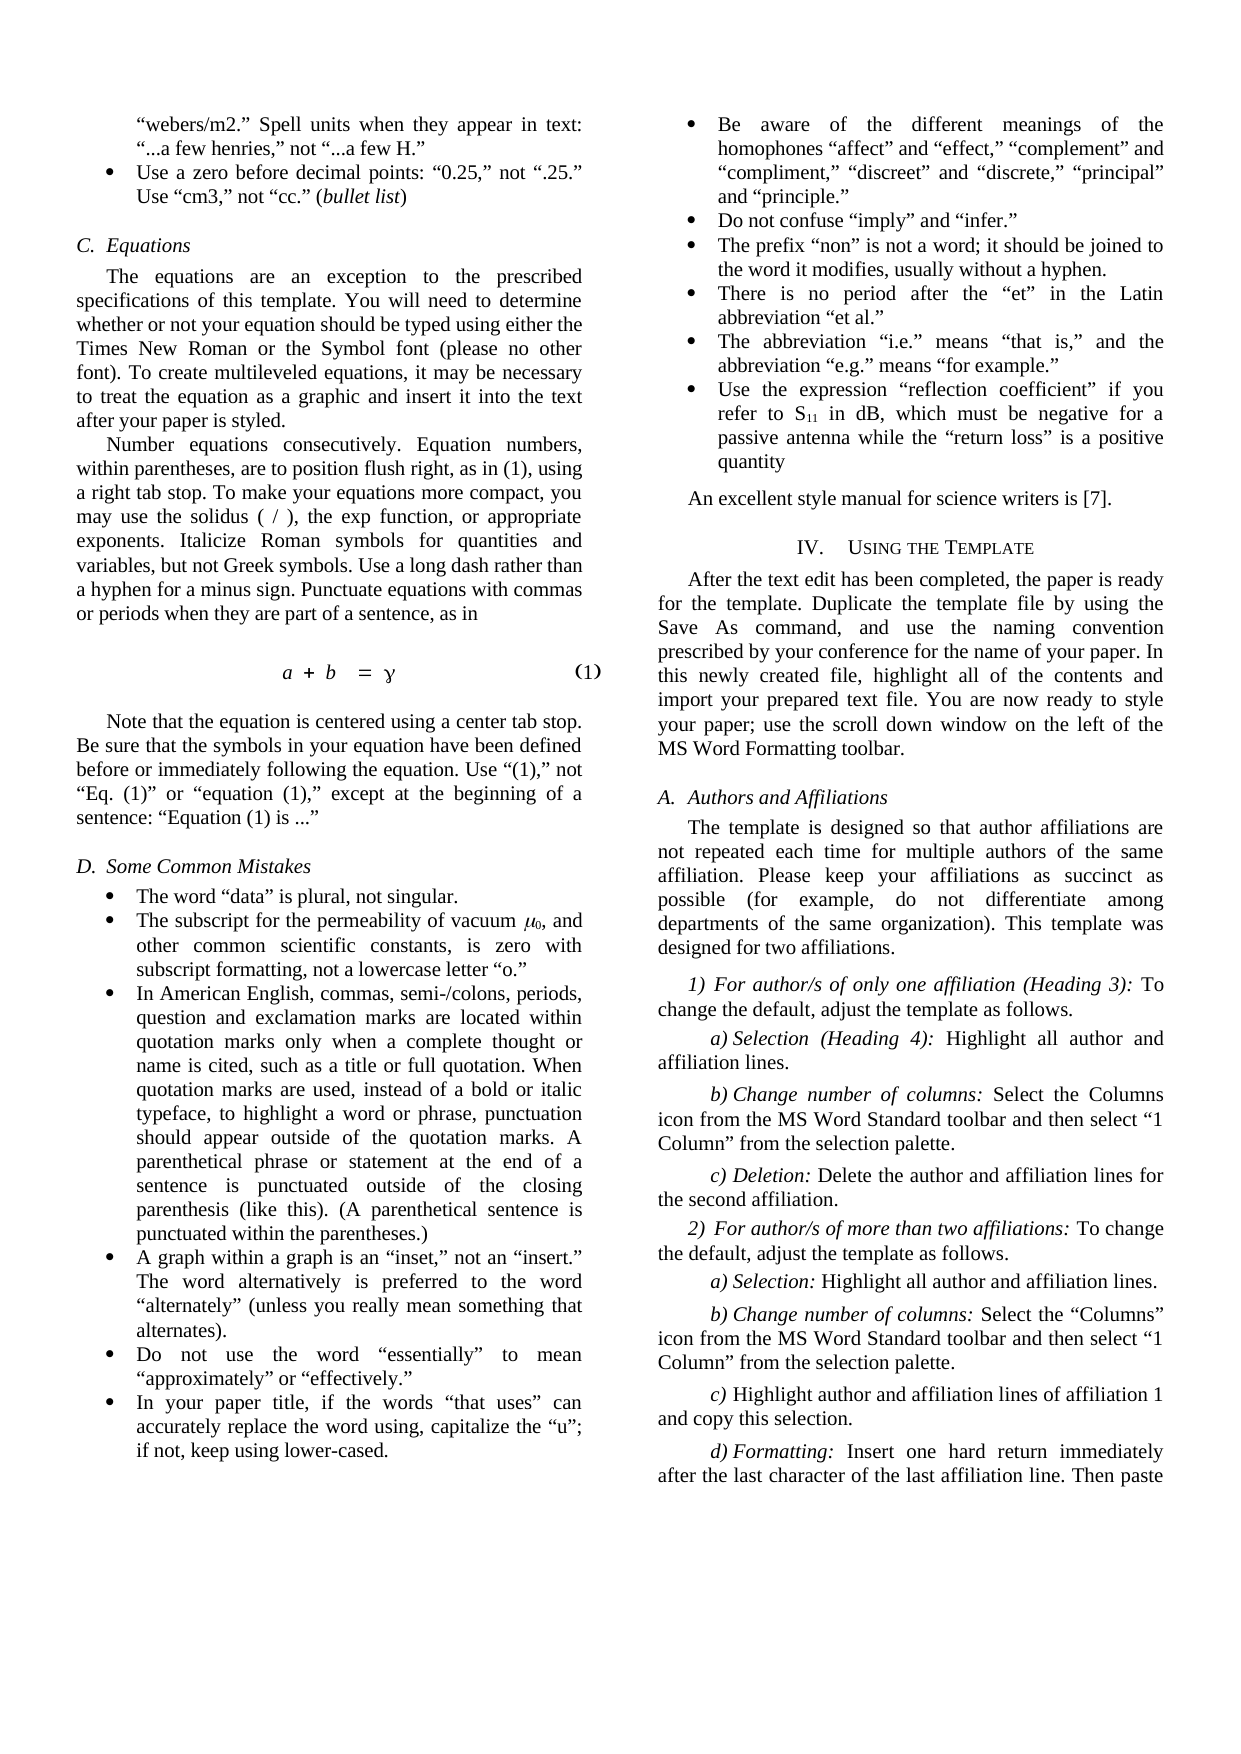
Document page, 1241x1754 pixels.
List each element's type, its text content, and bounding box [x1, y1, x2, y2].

list Use a zero before decimal points: “0.25,” not “.25.” Use “cm3,” not “cc.” (bullet list) [106, 160, 583, 208]
text ab  [76, 662, 583, 684]
subtitle Some Common Mistakes [76, 854, 583, 878]
subtitle Selection (Heading 4): Highlight all author and affiliation lines. [658, 1026, 1164, 1074]
subtitle Change number of columns: Select the “Columns” icon from the MS Word Standard toolbar and then select “1 Column” from the selection palette. [658, 1302, 1164, 1374]
text After the text edit has been completed, the paper is ready for the template. Duplicate the template file by using the Save As command, and use the naming convention prescribed by your conference for the name of your paper. In this newly created file, highlight all of the contents and import your prepared text file. You are now ready to style your paper; use the scroll down window on the left of the MS Word Formatting toolbar. [658, 567, 1164, 759]
subtitle Selection: Highlight all author and affiliation lines. [658, 1269, 1164, 1293]
subtitle Using the Template [658, 535, 1164, 559]
subtitle Deletion: Delete the author and affiliation lines for the second affiliation. [658, 1163, 1164, 1211]
subtitle Highlight author and affiliation lines of affiliation 1 and copy this selection. [658, 1382, 1164, 1430]
subtitle For author/s of more than two affiliations: To change the default, adjust the template as follows. [658, 1215, 1164, 1265]
text Note that the equation is centered using a center tab stop. Be sure that the symbols in your equation have been defined before or immediately following the equation. Use “(1),” not “Eq. (1)” or “equation (1),” except at the beginning of a sentence: “Equation (1) is ...” [76, 709, 583, 829]
list The word “data” is plural, not singular. [106, 884, 583, 908]
list The subscript for the permeability of vacuum 0, and other common scientific constants, is zero with subscript formatting, not a lowercase letter “o.” [106, 908, 583, 981]
list Be aware of the different meanings of the homophones “affect” and “effect,” “complement” and “compliment,” “discreet” and “discrete,” “principal” and “principle.” [688, 112, 1164, 208]
list In American English, commas, semi-/colons, periods, question and exclamation marks are located within quotation marks only when a complete thought or name is cited, such as a title or full quotation. When quotation marks are used, instead of a bold or italic typeface, to highlight a word or phrase, punctuation should appear outside of the quotation marks. A parenthetical phrase or statement at the end of a sentence is punctuated outside of the closing parenthesis (like this). (A parenthetical sentence is punctuated within the parentheses.) [106, 981, 583, 1245]
list Use the expression “reflection coefficient” if you refer to S11 in dB, which must be negative for a passive antenna while the “return loss” is a positive quantity [688, 377, 1164, 473]
subtitle Authors and Affiliations [658, 784, 1164, 809]
subtitle Change number of columns: Select the Columns icon from the MS Word Standard toolbar and then select “1 Column” from the selection palette. [658, 1082, 1164, 1154]
list The prefix “non” is not a word; it should be joined to the word it modifies, usually without a hyphen. [688, 232, 1164, 281]
text The template is designed so that author affiliations are not repeated each time for multiple authors of the same affiliation. Please keep your affiliations as succinct as possible (for example, do not differentiate among departments of the same organization). This template was designed for two affiliations. [658, 815, 1164, 959]
text An excellent style manual for science writers is [7]. [658, 486, 1164, 510]
subtitle For author/s of only one affiliation (Heading 3): To change the default, adjust the template as follows. [658, 972, 1164, 1022]
list In your paper title, if the words “that uses” can accurately replace the word using, capitalize the “u”; if not, keep using lower-cased. [106, 1390, 583, 1462]
subtitle Equations [76, 233, 583, 257]
list A graph within a graph is an “inset,” not an “insert.” The word alternatively is preferred to the word “alternately” (unless you really mean something that alternates). [106, 1245, 583, 1342]
text The equations are an exception to the prescribed specifications of this template. You will need to determine whether or not your equation should be typed using either the Times New Roman or the Symbol font (please no other font). To create multileveled equations, it may be necessary to treat the equation as a graphic and insert it into the text after your paper is styled. [76, 264, 583, 432]
text Number equations consecutively. Equation numbers, within parentheses, are to position flush right, as in (1), using a right tab stop. To make your equations more compact, you may use the solidus ( / ), the exp function, or appropriate exponents. Italicize Roman symbols for quantities and variables, but not Greek symbols. Use a long dash rather than a hyphen for a minus sign. Punctuate equations with commas or periods when they are part of a sentence, as in [76, 432, 583, 625]
list There is no period after the “et” in the Latin abbreviation “et al.” [688, 281, 1164, 329]
list The abbreviation “i.e.” means “that is,” and the abbreviation “e.g.” means “for example.” [688, 329, 1164, 377]
list Do not use the word “essentially” to mean “approximately” or “effectively.” [106, 1342, 583, 1390]
list Do not confuse “imply” and “infer.” [688, 208, 1164, 232]
